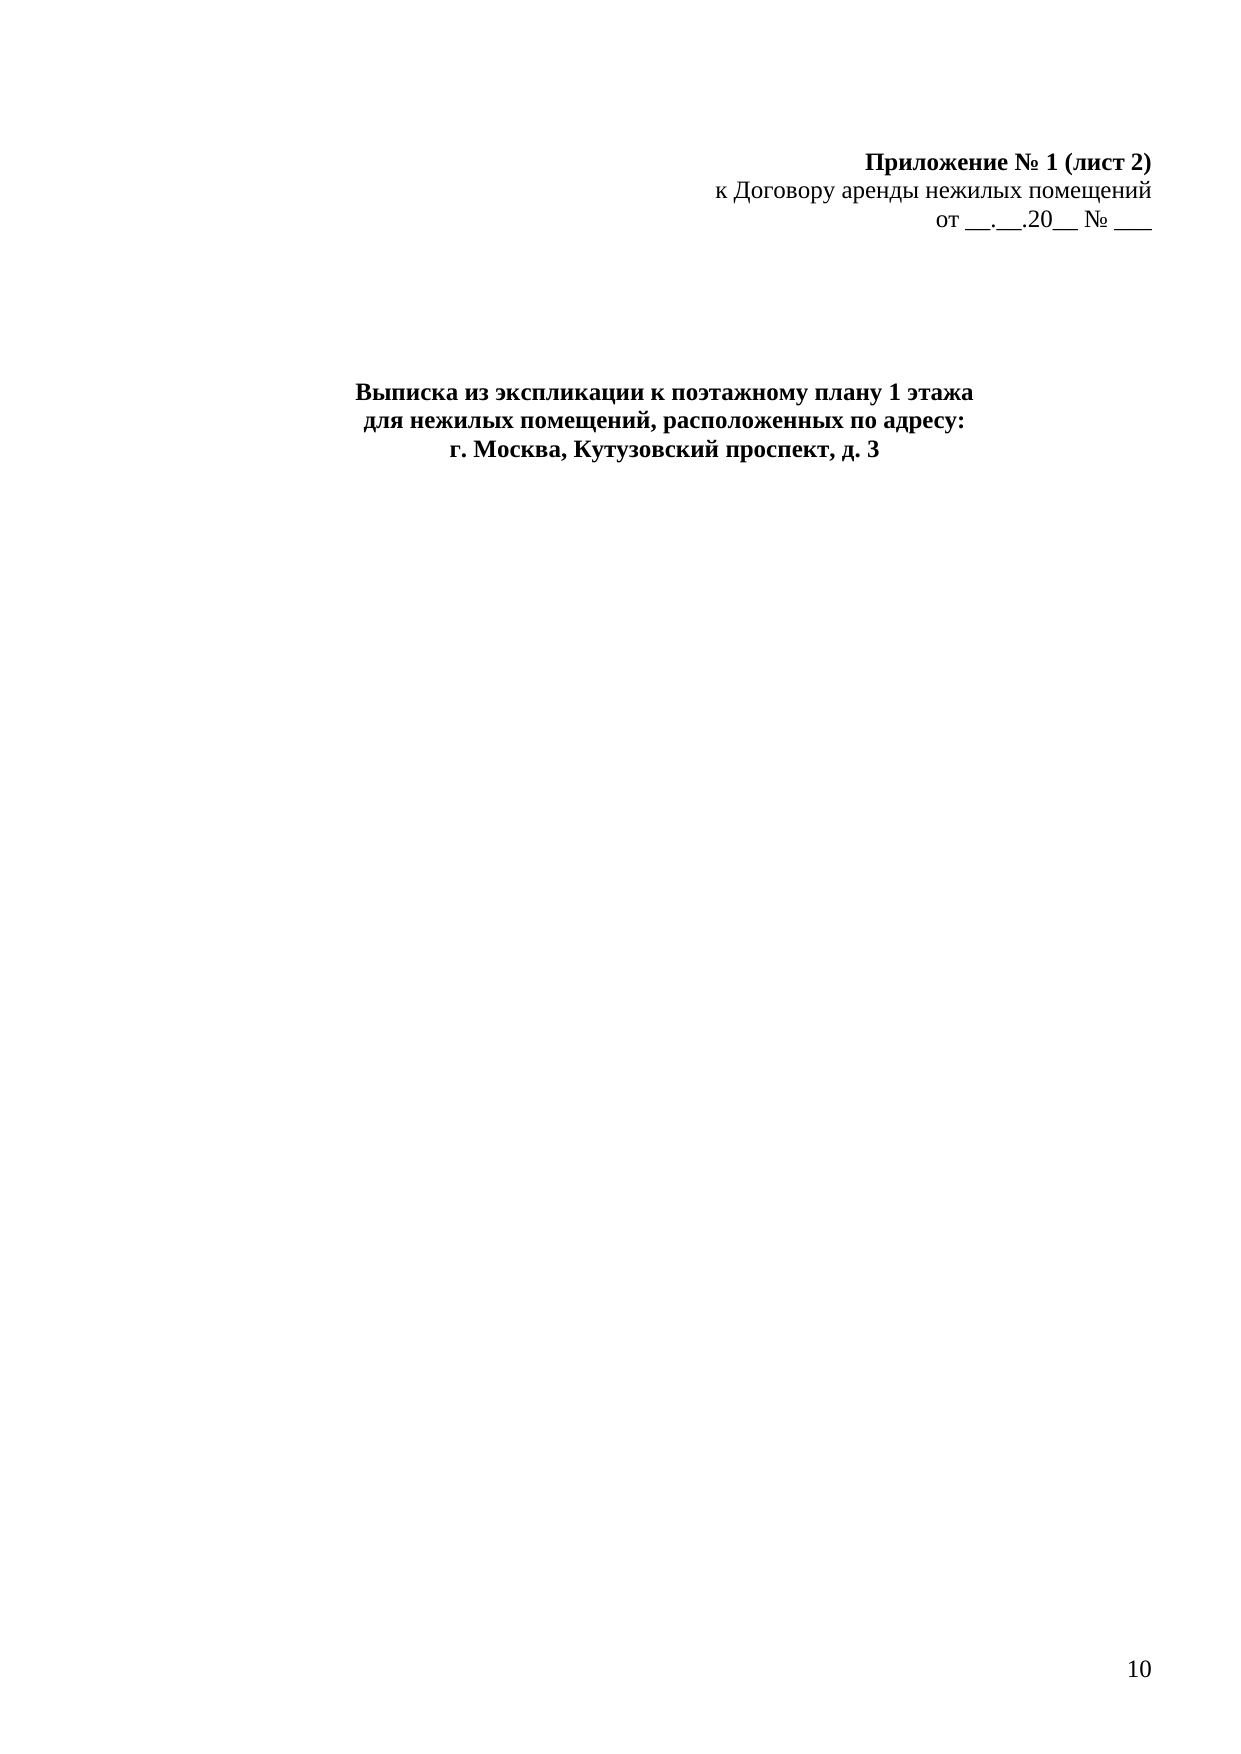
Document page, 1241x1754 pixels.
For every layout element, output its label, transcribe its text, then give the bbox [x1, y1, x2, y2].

text от __.__.20__ № ___ [177, 204, 1152, 233]
text Выписка из экспликации к поэтажному плану 1 этажа [177, 377, 1152, 406]
text Приложение № 1 (лист 2) [177, 147, 1152, 176]
text для нежилых помещений, расположенных по адресу: [177, 406, 1152, 434]
text г. Москва, Кутузовский проспект, д. 3 [177, 434, 1152, 463]
text к Договору аренды нежилых помещений [177, 176, 1152, 204]
